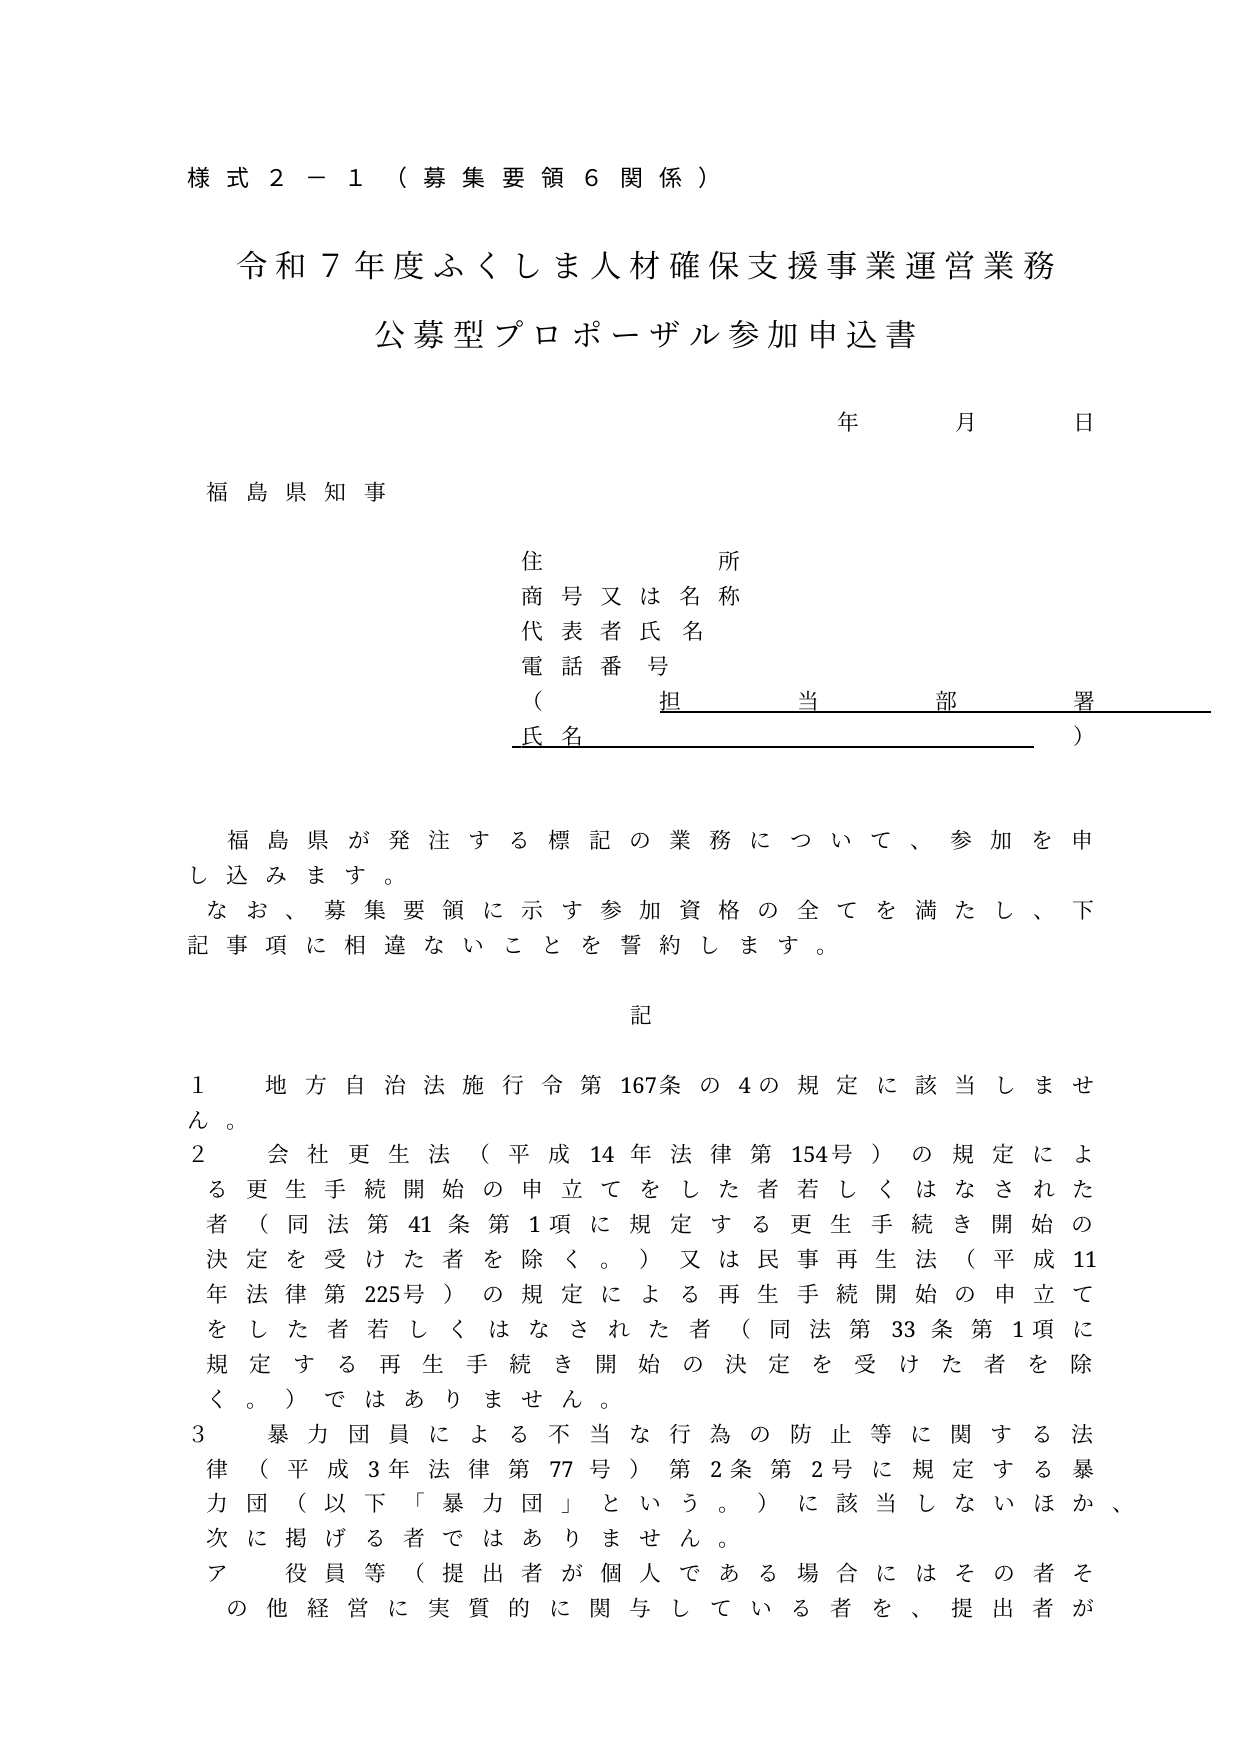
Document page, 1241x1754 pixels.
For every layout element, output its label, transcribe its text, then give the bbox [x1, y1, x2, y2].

text ２ 会社更生法（平成14年法律第154号）の規定による更生手続開始の申立てをした者若しくはなされた者（同法第41条第1項に規定する更生手続き開始の決定を受けた者を除く。）又は民事再生法（平成11年法律第225号）の規定による再生手続開始の申立てをした者若しくはなされた者（同法第33条第1項に規定する再生手続き開始の決定を受けた者を除く。）ではありません。 [187, 1136, 1112, 1415]
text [207, 1555, 1112, 1624]
text 福島県知事 [187, 473, 1112, 508]
text （担当部署 氏名 ） [512, 682, 1112, 752]
text 公募型プロポーザル参加申込書 [187, 298, 1112, 368]
text 電話番号 [522, 647, 1112, 682]
text 令和７年度ふくしま人材確保支援事業運営業務 [187, 229, 1112, 298]
subtitle 様式２－１（募集要領６関係） [187, 159, 1112, 194]
text ３ 暴力団員による不当な行為の防止等に関する法律（平成3年法律第77号）第2条第2号に規定する暴力団（以下「暴力団」という。）に該当しないほか、次に掲げる者ではありません。 [187, 1415, 1112, 1555]
text 福島県が発注する標記の業務について、参加を申し込みます。 [187, 822, 1112, 892]
text 年 月 日 [187, 403, 1112, 438]
text 住 所 [522, 543, 1112, 578]
text なお、募集要領に示す参加資格の全てを満たし、下記事項に相違ないことを誓約します。 [187, 892, 1112, 962]
text 代表者氏名 [522, 613, 1112, 647]
subtitle 記 [187, 996, 1112, 1031]
text １ 地方自治法施行令第167条の4の規定に該当しません。 [187, 1066, 1112, 1136]
text 商号又は名称 [522, 578, 1112, 613]
